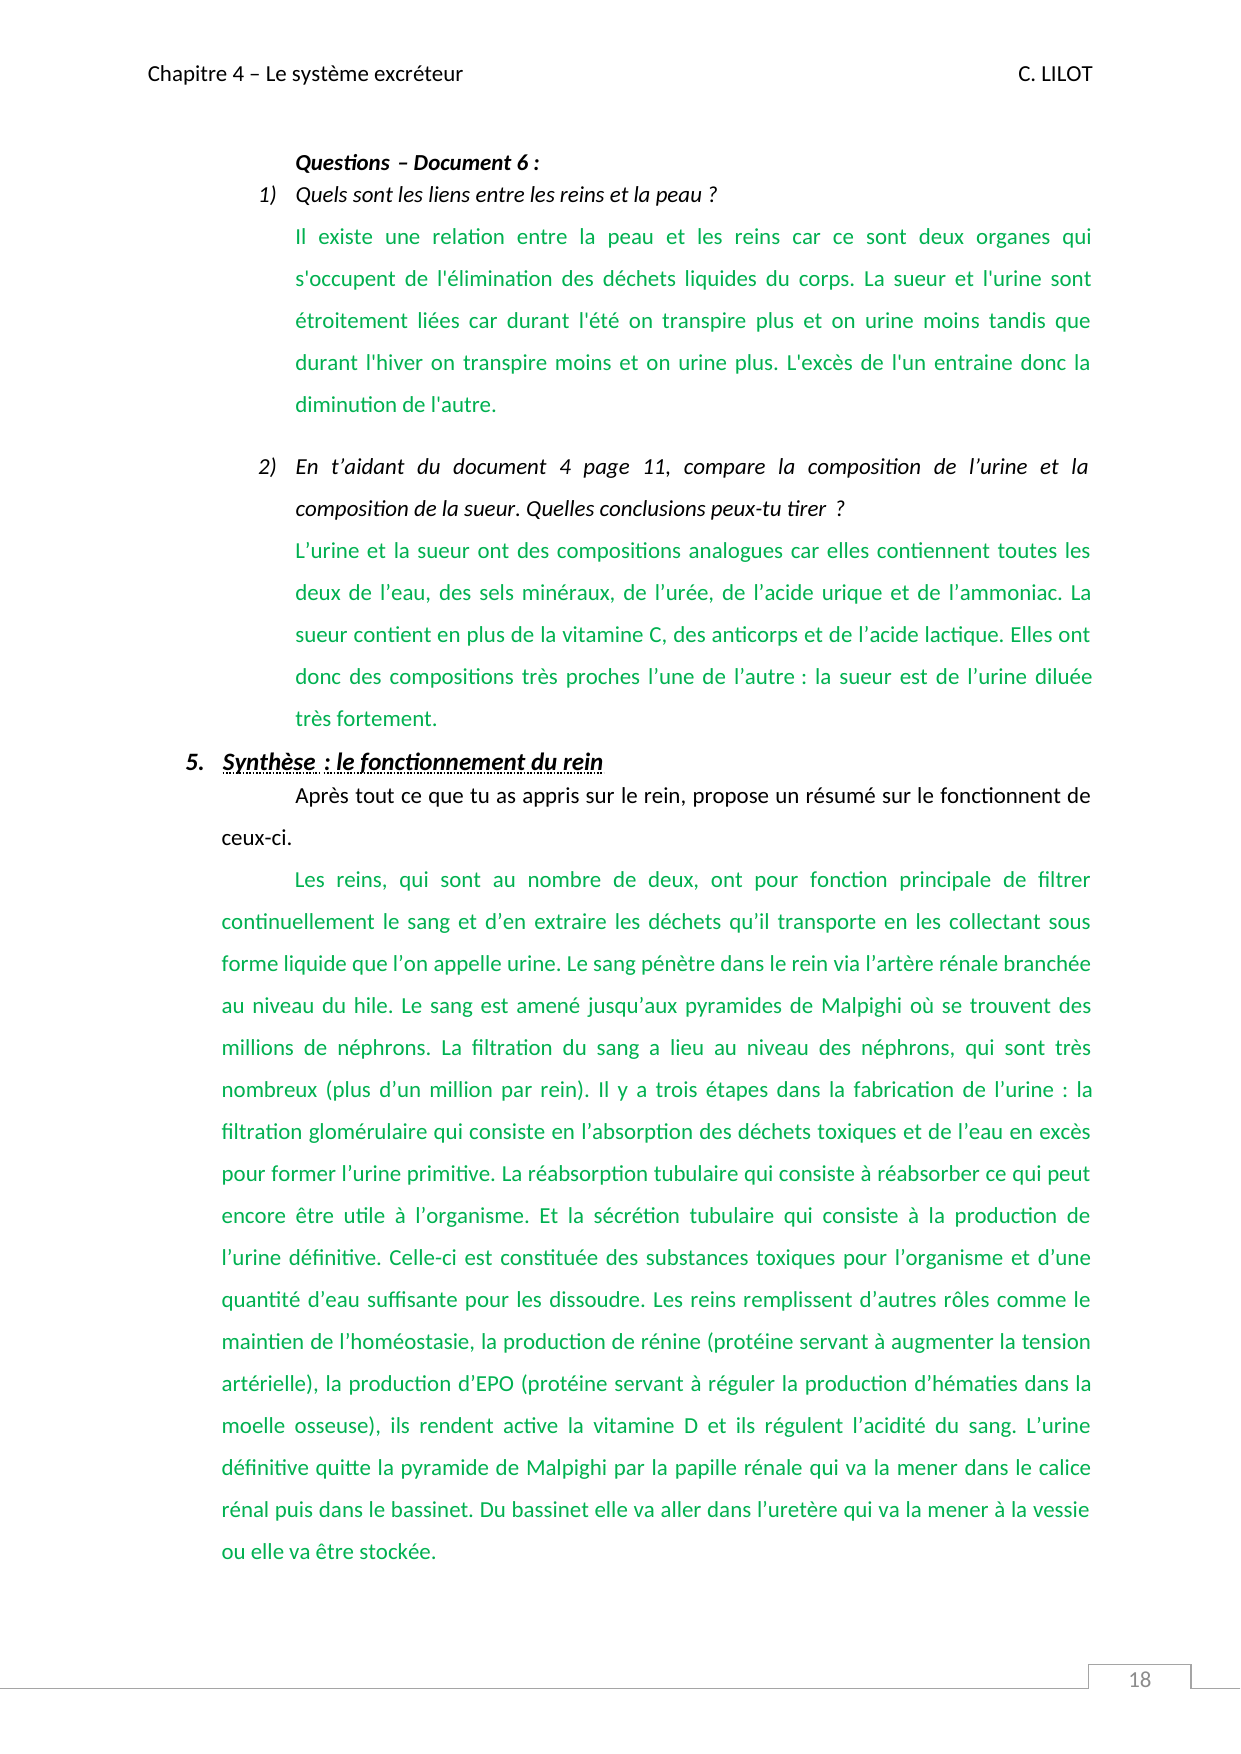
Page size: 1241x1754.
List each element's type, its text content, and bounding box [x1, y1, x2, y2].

text Il existe une relation entre la peau et les reins car ce sont deux organes qui s'occupent de l'élimination des déchets liquides du corps. La sueur et l'urine sont étroitement liées car durant l'été on transpire plus et on urine moins tandis que durant l'hiver on transpire moins et on urine plus. L'excès de l'un entraine donc la diminution de l'autre. [295, 222, 1093, 418]
text Les reins, qui sont au nombre de deux, ont pour fonction principale de filtrer continuellement le sang et d’en extraire les déchets qu’il transporte en les collectant sous forme liquide que l’on appelle urine. Le sang pénètre dans le rein via l’artère rénale branchée au niveau du hile. Le sang est amené jusqu’aux pyramides de Malpighi où se trouvent des millions de néphrons. La filtration du sang a lieu au niveau des néphrons, qui sont très nombreux (plus d’un million par rein). Il y a trois étapes dans la fabrication de l’urine : la filtration glomérulaire qui consiste en l’absorption des déchets toxiques et de l’eau en excès pour former l’urine primitive. La réabsorption tubulaire qui consiste à réabsorber ce qui peut encore être utile à l’organisme. Et la sécrétion tubulaire qui consiste à la production de l’urine définitive. Celle-ci est constituée des substances toxiques pour l’organisme et d’une quantité d’eau suffisante pour les dissoudre. Les reins remplissent d’autres rôles comme le maintien de l’homéostasie, la production de rénine (protéine servant à augmenter la tension artérielle), la production d’EPO (protéine servant à réguler la production d’hématies dans la moelle osseuse), ils rendent active la vitamine D et ils régulent l’acidité du sang. L’urine définitive quitte la pyramide de Malpighi par la papille rénale qui va la mener dans le calice rénal puis dans le bassinet. Du bassinet elle va aller dans l’uretère qui va la mener à la vessie ou elle va être stockée. [221, 865, 1093, 1565]
list En t’aidant du document 4 page 11, compare la composition de l’urine et la composition de la sueur. Quelles conclusions peux-tu tirer ? [258, 452, 1093, 522]
text L’urine et la sueur ont des compositions analogues car elles contiennent toutes les deux de l’eau, des sels minéraux, de l’urée, de l’acide urique et de l’ammoniac. La sueur contient en plus de la vitamine C, des anticorps et de l’acide lactique. Elles ont donc des compositions très proches l’une de l’autre : la sueur est de l’urine diluée très fortement. [295, 536, 1093, 732]
list Synthèse : le fonctionnement du rein [185, 746, 1093, 777]
text Après tout ce que tu as appris sur le rein, propose un résumé sur le fonctionnent de ceux-ci. [221, 781, 1093, 851]
list Quels sont les liens entre les reins et la peau ? [258, 180, 1093, 208]
list Questions – Document 6 : [221, 148, 1093, 176]
